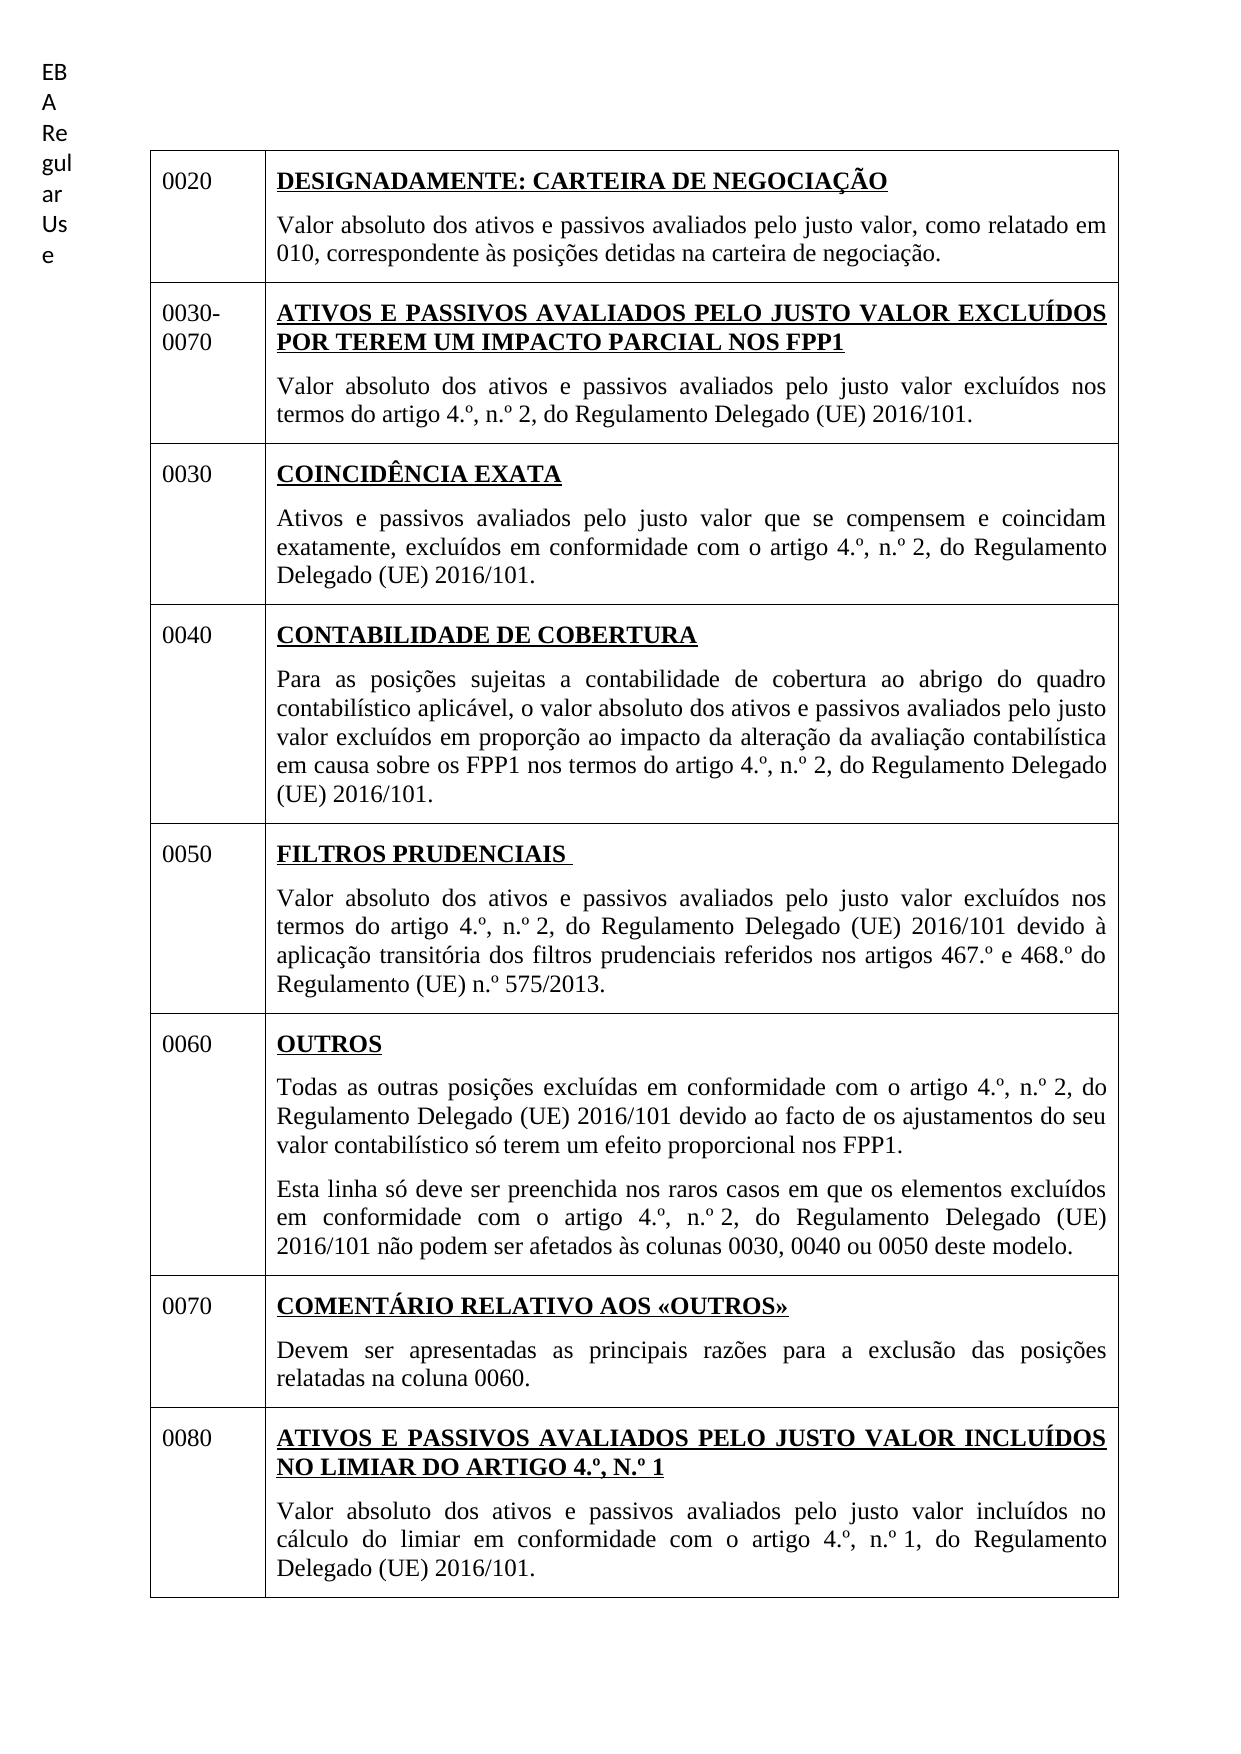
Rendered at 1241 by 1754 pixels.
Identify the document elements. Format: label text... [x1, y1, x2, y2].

table_cell Filtros PRUDENCIAIS Valor absoluto dos ativos e passivos avaliados pelo justo valor excluídos nos termos do artigo 4.º, n.º 2, do Regulamento Delegado (UE) 2016/101 devido à aplicação transitória dos filtros prudenciais referidos nos artigos 467.º e 468.º do Regulamento (UE) n.º 575/2013. [266, 824, 1118, 1013]
table_cell Contabilidade de cobertura Para as posições sujeitas a contabilidade de cobertura ao abrigo do quadro contabilístico aplicável, o valor absoluto dos ativos e passivos avaliados pelo justo valor excluídos em proporção ao impacto da alteração da avaliação contabilística em causa sobre os FPP1 nos termos do artigo 4.º, n.º 2, do Regulamento Delegado (UE) 2016/101. [266, 605, 1118, 823]
table_cell 0030 [151, 444, 265, 604]
table_cell 0070 [151, 1276, 265, 1407]
table_cell 0050 [151, 824, 265, 1013]
table_cell DESIGNADAMENTE: carteira de negociação Valor absoluto dos ativos e passivos avaliados pelo justo valor, como relatado em 010, correspondente às posições detidas na carteira de negociação. [266, 151, 1118, 282]
table_cell ATIVOS E PASSIVOS AVALIADOS PELO JUSTO VALOR EXCLUÍDOS POR TEREM UM IMPACTO PARCIAL NOS FPP1 Valor absoluto dos ativos e passivos avaliados pelo justo valor excluídos nos termos do artigo 4.º, n.º 2, do Regulamento Delegado (UE) 2016/101. [266, 283, 1118, 443]
table_cell Outros Todas as outras posições excluídas em conformidade com o artigo 4.º, n.º 2, do Regulamento Delegado (UE) 2016/101 devido ao facto de os ajustamentos do seu valor contabilístico só terem um efeito proporcional nos FPP1. Esta linha só deve ser preenchida nos raros casos em que os elementos excluídos em conformidade com o artigo 4.º, n.º 2, do Regulamento Delegado (UE) 2016/101 não podem ser afetados às colunas 0030, 0040 ou 0050 deste modelo. [266, 1014, 1118, 1275]
table_cell Comentário relativo aos «Outros» Devem ser apresentadas as principais razões para a exclusão das posições relatadas na coluna 0060. [266, 1276, 1118, 1407]
table_cell Ativos e passivos AVALIADOS PELO JUSTO VALOR incluídos no limiar do ARTIGO 4.º, n.º 1 Valor absoluto dos ativos e passivos avaliados pelo justo valor incluídos no cálculo do limiar em conformidade com o artigo 4.º, n.º 1, do Regulamento Delegado (UE) 2016/101. [266, 1408, 1118, 1597]
table_cell 0080 [151, 1408, 265, 1597]
table_cell 0040 [151, 605, 265, 823]
table_cell 0060 [151, 1014, 265, 1275]
table_cell 0020 [151, 151, 265, 282]
table_cell 0030-0070 [151, 283, 265, 443]
table_cell Coincidência exata Ativos e passivos avaliados pelo justo valor que se compensem e coincidam exatamente, excluídos em conformidade com o artigo 4.º, n.º 2, do Regulamento Delegado (UE) 2016/101. [266, 444, 1118, 604]
